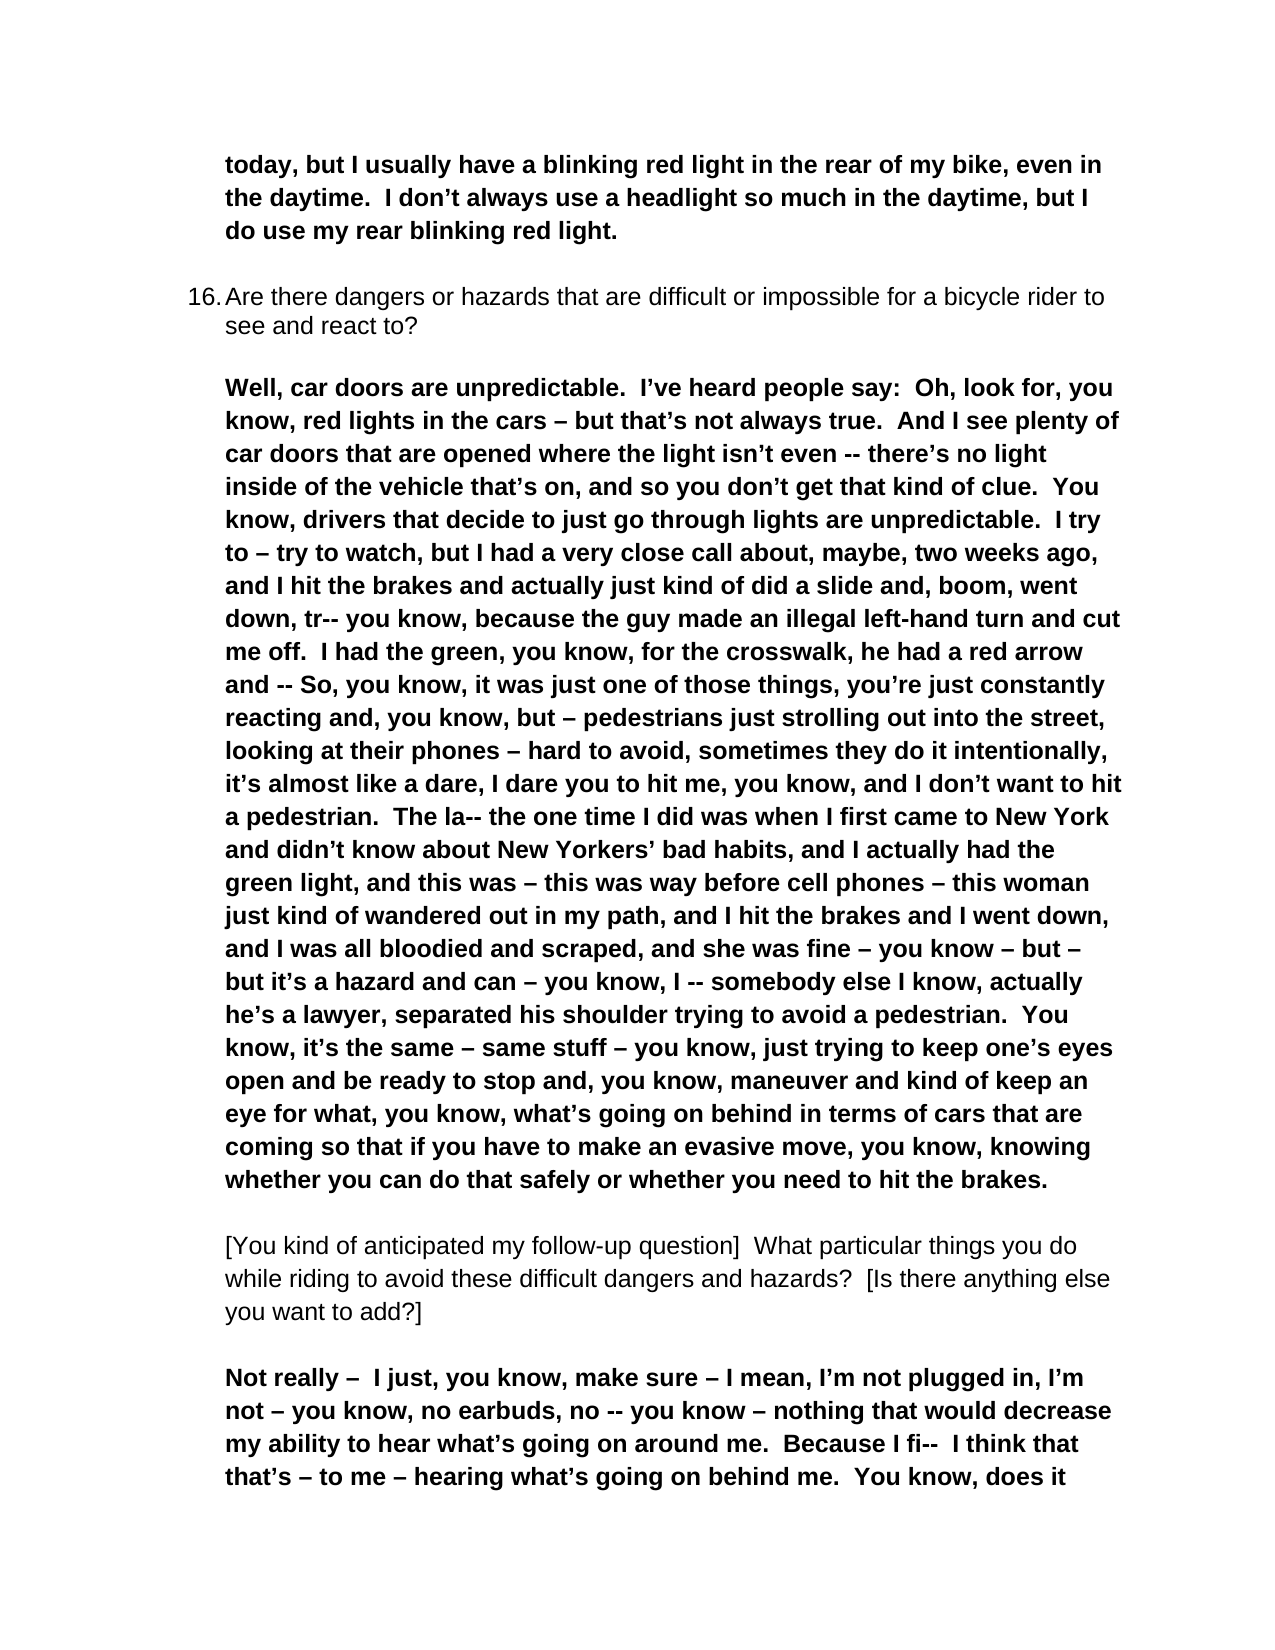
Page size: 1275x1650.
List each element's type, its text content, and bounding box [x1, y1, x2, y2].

list Are there dangers or hazards that are difficult or impossible for a bicycle rider to see and react to? [187, 282, 1125, 339]
list Well, car doors are unpredictable. I’ve heard people say: Oh, look for, you know, red lights in the cars – but that’s not always true. And I see plenty of car doors that are opened where the light isn’t even -- there’s no light inside of the vehicle that’s on, and so you don’t get that kind of clue. You know, drivers that decide to just go through lights are unpredictable. I try to – try to watch, but I had a very close call about, maybe, two weeks ago, and I hit the brakes and actually just kind of did a slide and, boom, went down, tr-- you know, because the guy made an illegal left-hand turn and cut me off. I had the green, you know, for the crosswalk, he had a red arrow and -- So, you know, it was just one of those things, you’re just constantly reacting and, you know, but – pedestrians just strolling out into the street, looking at their phones – hard to avoid, sometimes they do it intentionally, it’s almost like a dare, I dare you to hit me, you know, and I don’t want to hit a pedestrian. The la-- the one time I did was when I first came to New York and didn’t know about New Yorkers’ bad habits, and I actually had the green light, and this was – this was way before cell phones – this woman just kind of wandered out in my path, and I hit the brakes and I went down, and I was all bloodied and scraped, and she was fine – you know – but – but it’s a hazard and can – you know, I -- somebody else I know, actually he’s a lawyer, separated his shoulder trying to avoid a pedestrian. You know, it’s the same – same stuff – you know, just trying to keep one’s eyes open and be ready to stop and, you know, maneuver and kind of keep an eye for what, you know, what’s going on behind in terms of cars that are coming so that if you have to make an evasive move, you know, knowing whether you can do that safely or whether you need to hit the brakes. [225, 373, 1125, 1194]
list [You kind of anticipated my follow-up question] What particular things you do while riding to avoid these difficult dangers and hazards? [Is there anything else you want to add?] [225, 1231, 1125, 1326]
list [225, 150, 1125, 245]
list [225, 1363, 1125, 1491]
